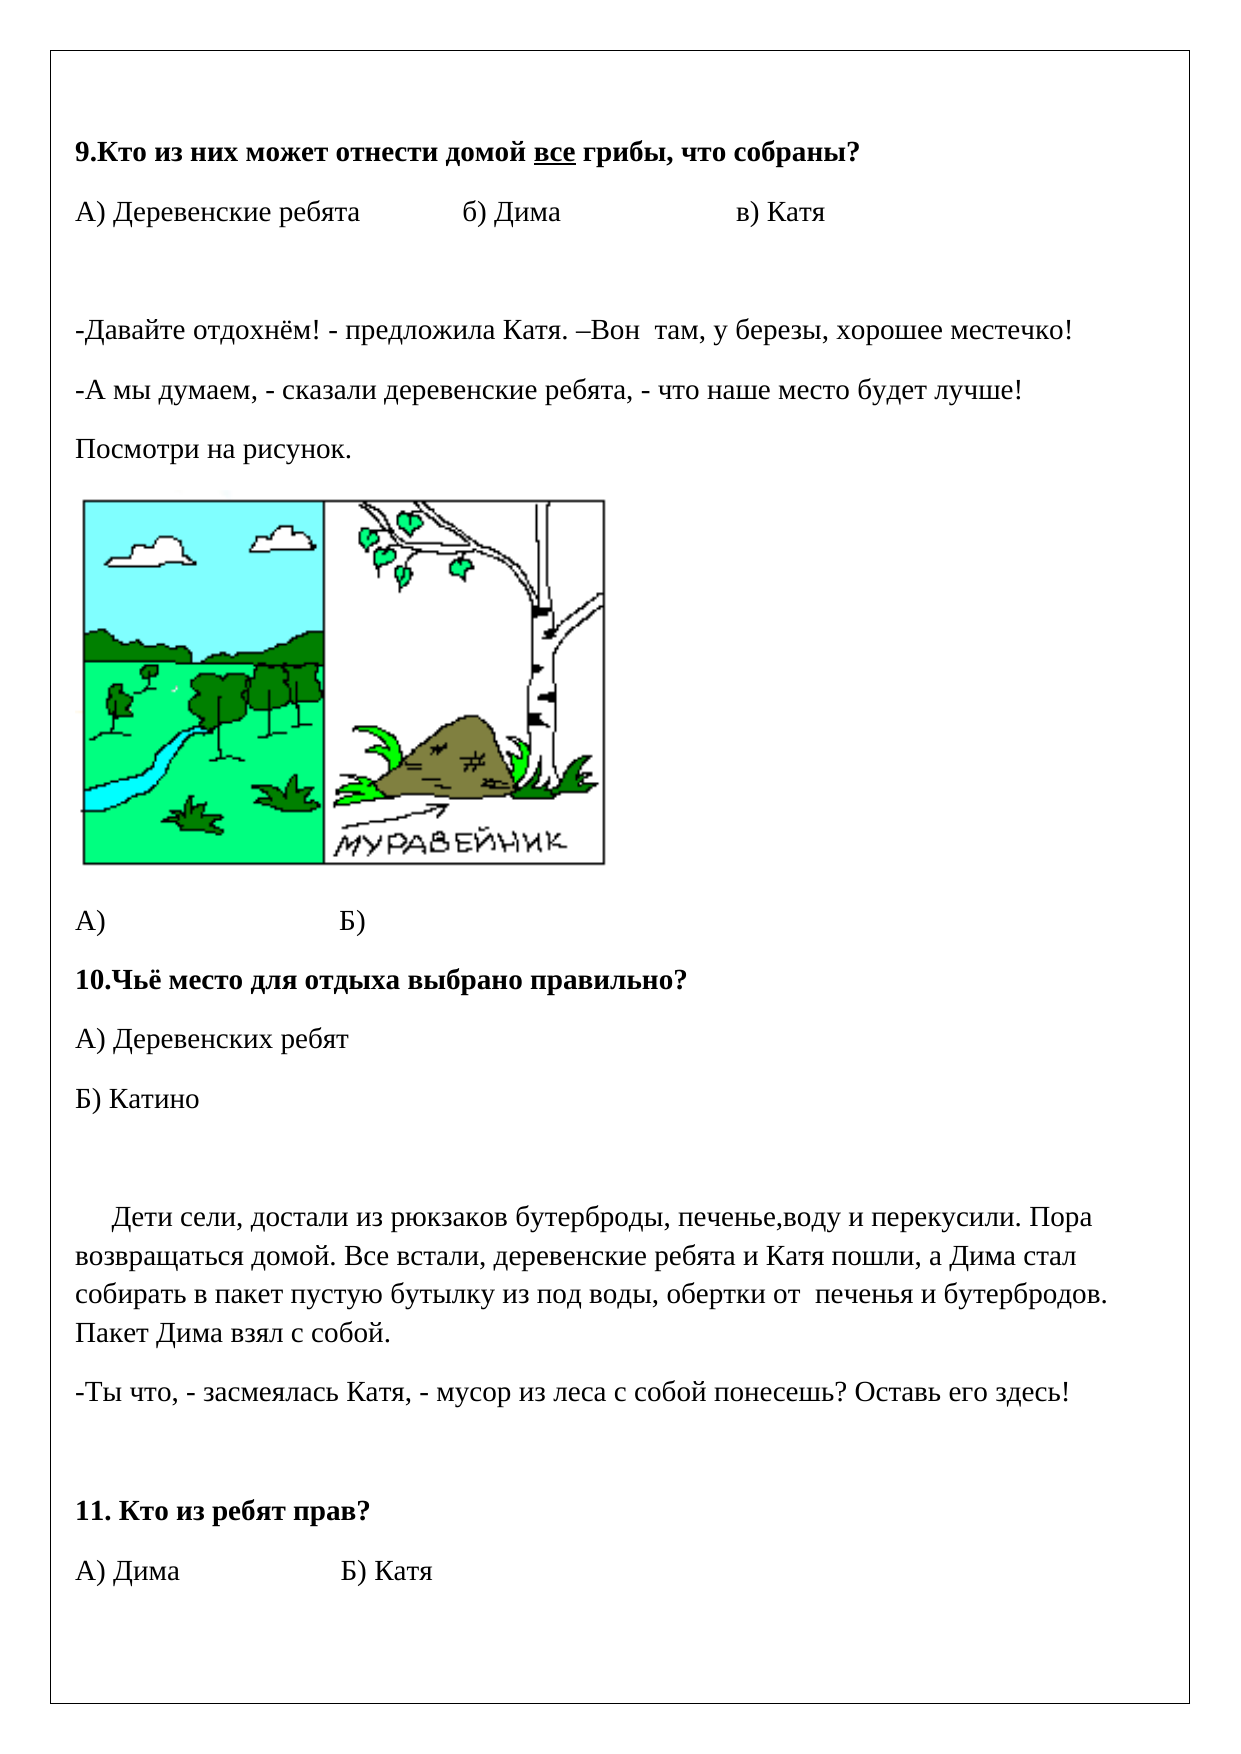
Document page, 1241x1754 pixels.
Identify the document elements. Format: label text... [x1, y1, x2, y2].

text А) Деревенских ребят [75, 1021, 1165, 1055]
text Посмотри на рисунок. [75, 431, 1165, 465]
text 9.Кто из них может отнести домой все грибы, что собраны? [75, 134, 1165, 168]
text -Ты что, - засмеялась Катя, - мусор из леса с собой понесешь? Оставь его здесь! [75, 1374, 1165, 1408]
text 11. Кто из ребят прав? [75, 1493, 1165, 1527]
text Б) Катино [75, 1081, 1165, 1114]
text 10.Чьё место для отдыха выбрано правильно? [75, 962, 1165, 996]
text -Давайте отдохнём! - предложила Катя. –Вон там, у березы, хорошее местечко! [75, 312, 1165, 346]
picture [75, 490, 616, 878]
text А) Б) [75, 903, 1165, 936]
text А) Деревенские ребята б) Дима в) Катя [75, 194, 1165, 227]
text -А мы думаем, - сказали деревенские ребята, - что наше место будет лучше! [75, 372, 1165, 405]
text А) Дима Б) Катя [75, 1553, 1165, 1586]
text Дети сели, достали из рюкзаков бутерброды, печенье,воду и перекусили. Пора возвращаться домой. Все встали, деревенские ребята и Катя пошли, а Дима стал собирать в пакет пустую бутылку из под воды, обертки от печенья и бутербродов. Пакет Дима взял с собой. [75, 1199, 1165, 1349]
